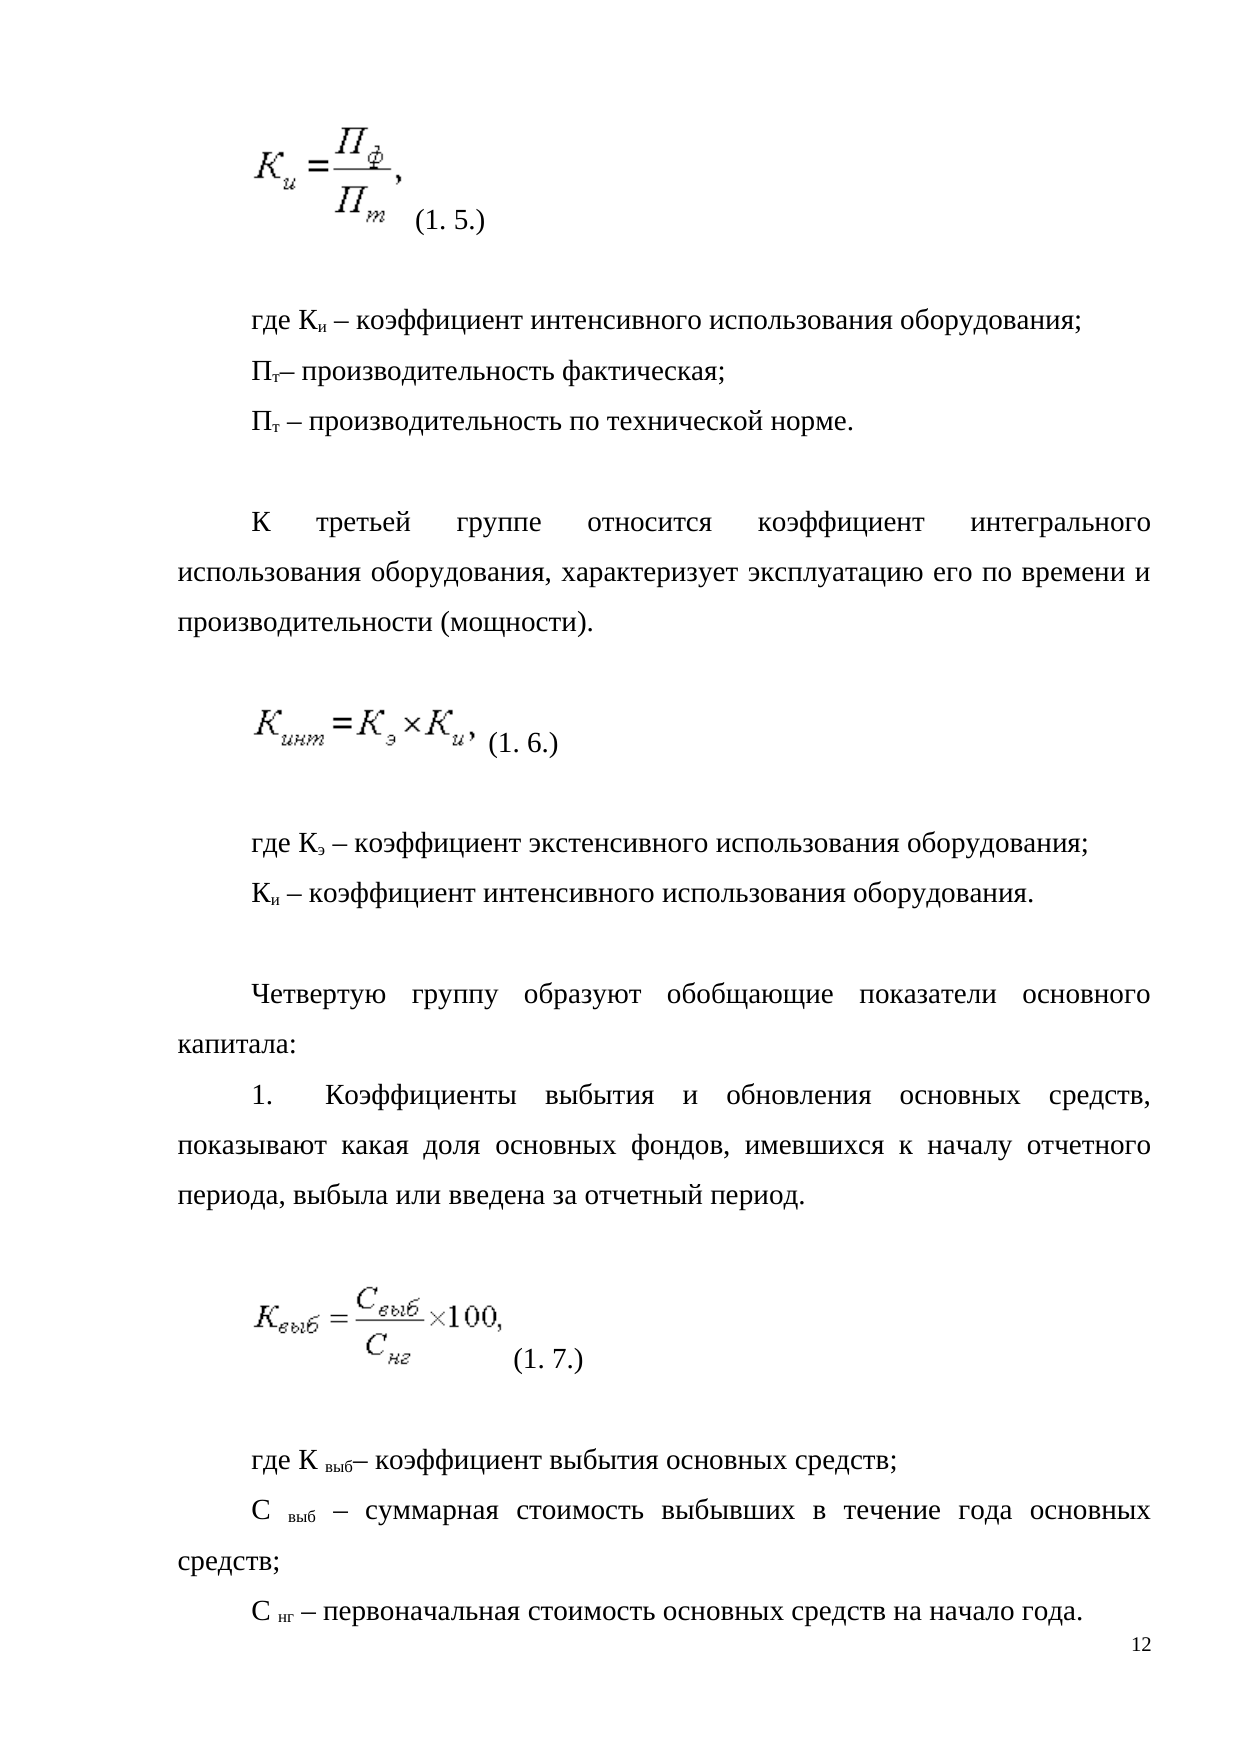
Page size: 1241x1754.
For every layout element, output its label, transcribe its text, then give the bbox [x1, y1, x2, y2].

text Пт– производительность фактическая; [177, 353, 1152, 386]
text С выб – суммарная стоимость выбывших в течение года основных средств; [177, 1492, 1152, 1576]
text (1. 5.) [177, 118, 1152, 235]
list Коэффициенты выбытия и обновления основных средств, показывают какая доля основных фондов, имевшихся к началу отчетного периода, выбыла или введена за отчетный период. [177, 1077, 1152, 1211]
text К третьей группе относится коэффициент интегрального использования оборудования, характеризует эксплуатацию его по времени и производительности (мощности). [177, 504, 1152, 638]
text где Ки – коэффициент интенсивного использования оборудования; [177, 302, 1152, 336]
text С нг – первоначальная стоимость основных средств на начало года. [177, 1593, 1152, 1627]
picture [251, 118, 408, 229]
text Четвертую группу образуют обобщающие показатели основного капитала: [177, 976, 1152, 1060]
text (1. 6.) [177, 705, 1152, 758]
text (1. 7.) [177, 1278, 1152, 1375]
picture [251, 1278, 506, 1369]
text где К выб– коэффициент выбытия основных средств; [177, 1442, 1152, 1476]
text Ки – коэффициент интенсивного использования оборудования. [177, 876, 1152, 909]
text Пт – производительность по технической норме. [177, 403, 1152, 437]
text где Кэ – коэффициент экстенсивного использования оборудования; [177, 825, 1152, 859]
picture [251, 704, 481, 752]
